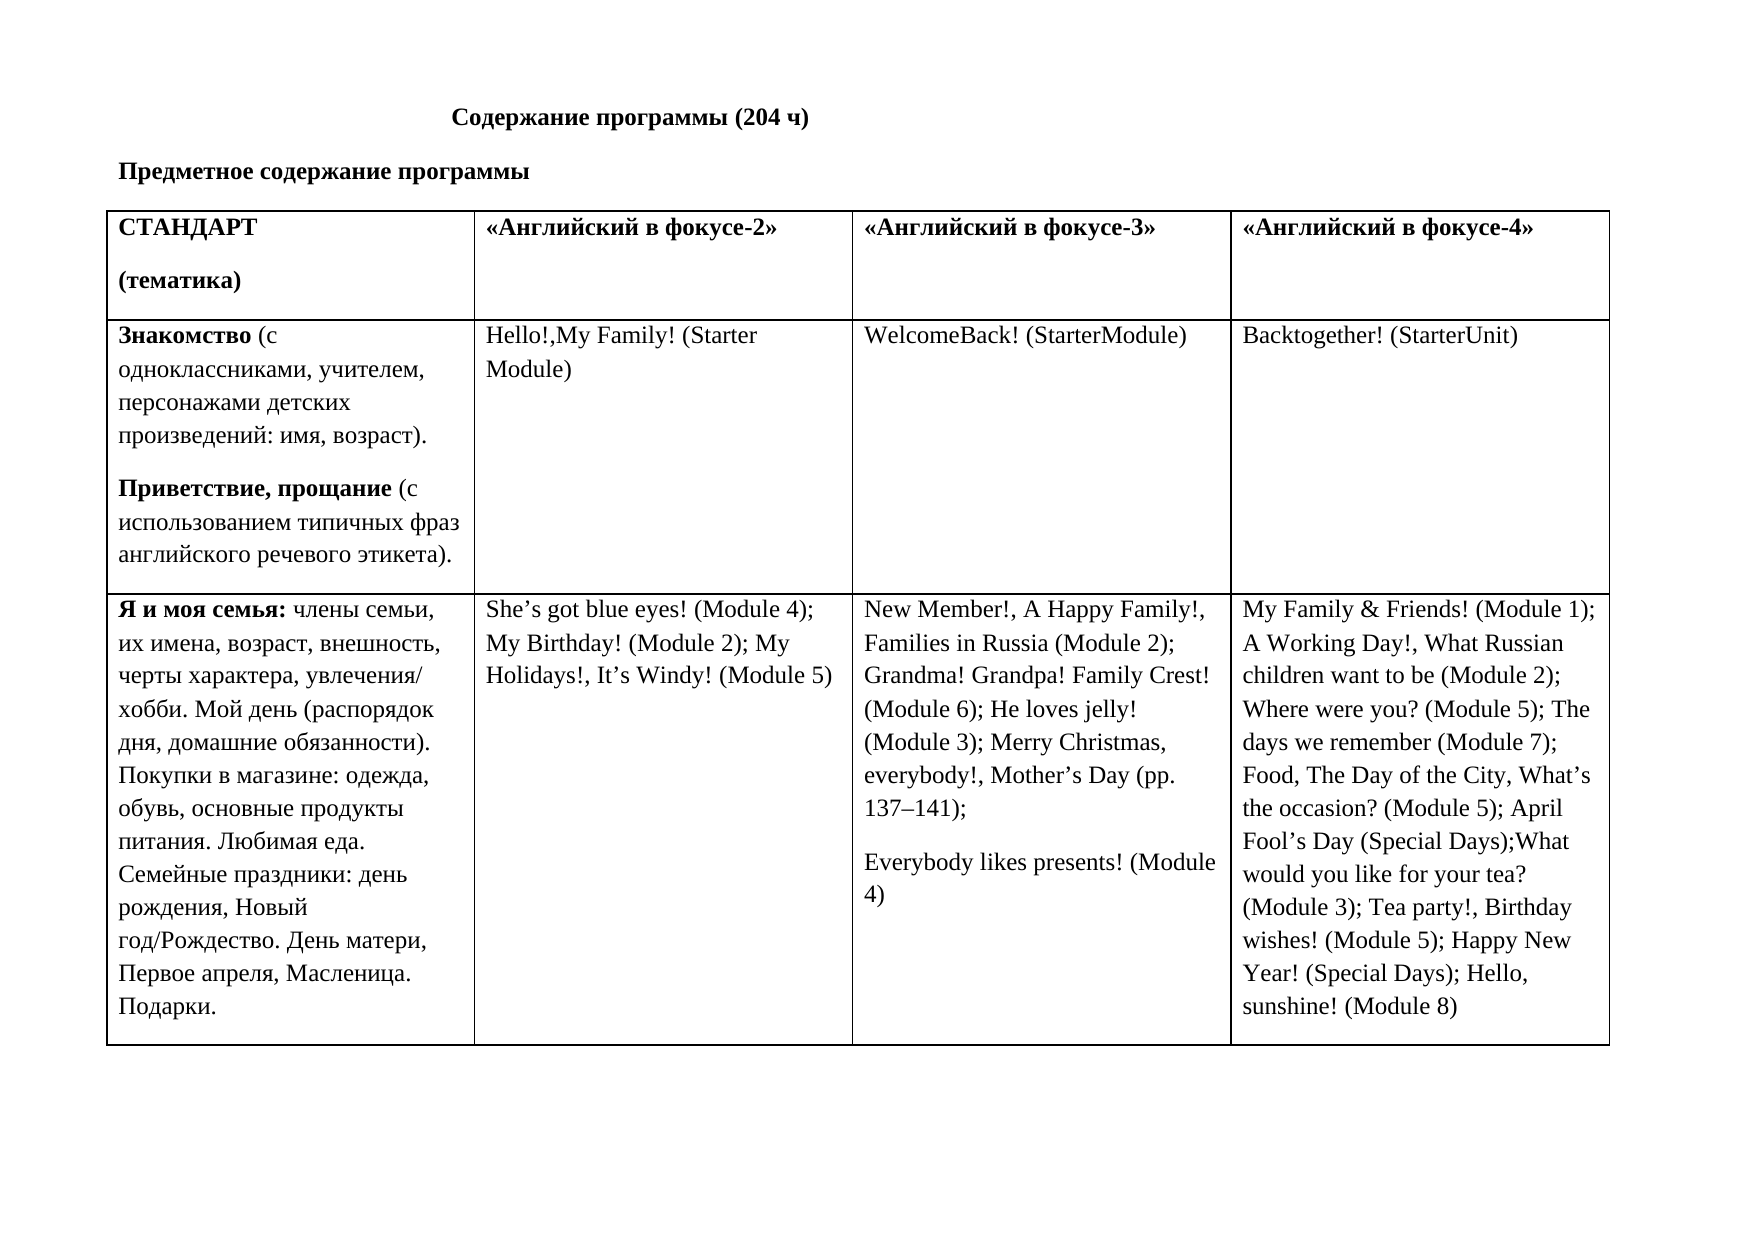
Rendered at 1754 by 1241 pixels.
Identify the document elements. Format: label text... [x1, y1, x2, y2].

table_header «Английский в фокусе-4» [1232, 212, 1609, 319]
table_cell Я и моя семья: члены семьи, их имена, возраст, внешность, черты характера, увлечения/ хобби. Мой день (распорядок дня, домашние обязанности). Покупки в магазине: одежда, обувь, основные продукты питания. Любимая еда. Семейные праздники: день рождения, Новый год/Рождество. День матери, Первое апреля, Масленица. Подарки. [108, 595, 474, 1044]
table_cell My Family & Friends! (Module 1); A Working Day!, What Russian children want to be (Module 2); Where were you? (Module 5); The days we remember (Module 7); Food, The Day of the City, What’s the occasion? (Module 5); April Fool’s Day (Special Days);What would you like for your tea? (Module 3); Tea party!, Birthday wishes! (Module 5); Happy New Year! (Special Days); Hello, sunshine! (Module 8) [1232, 595, 1609, 1044]
table_cell WelcomeBack! (StarterModule) [853, 321, 1230, 593]
table_cell New Member!, A Happy Family!, Families in Russia (Module 2); Grandma! Grandpa! Family Crest! (Module 6); He loves jelly! (Module 3); Merry Christmas, everybody!, Mother’s Day (pp. 137–141); Everybody likes presents! (Module 4) [853, 595, 1230, 1044]
table_header «Английский в фокусе-2» [475, 212, 852, 319]
text Содержание программы (204 ч) [451, 102, 1636, 131]
table_cell She’s got blue eyes! (Module 4); My Birthday! (Module 2); My Holidays!, It’s Windy! (Module 5) [475, 595, 852, 1044]
table_cell Знакомство (с одноклассниками, учителем, персонажами детских произведений: имя, возраст). Приветствие, прощание (с использованием типичных фраз английского речевого этикета). [108, 321, 474, 593]
table_cell Hello!,My Family! (Starter Module) [475, 321, 852, 593]
text Предметное содержание программы [118, 156, 1636, 185]
table_header «Английский в фокусе-3» [853, 212, 1230, 319]
table_header СТАНДАРТ (тематика) [108, 212, 474, 319]
table_cell Backtogether! (StarterUnit) [1232, 321, 1609, 593]
